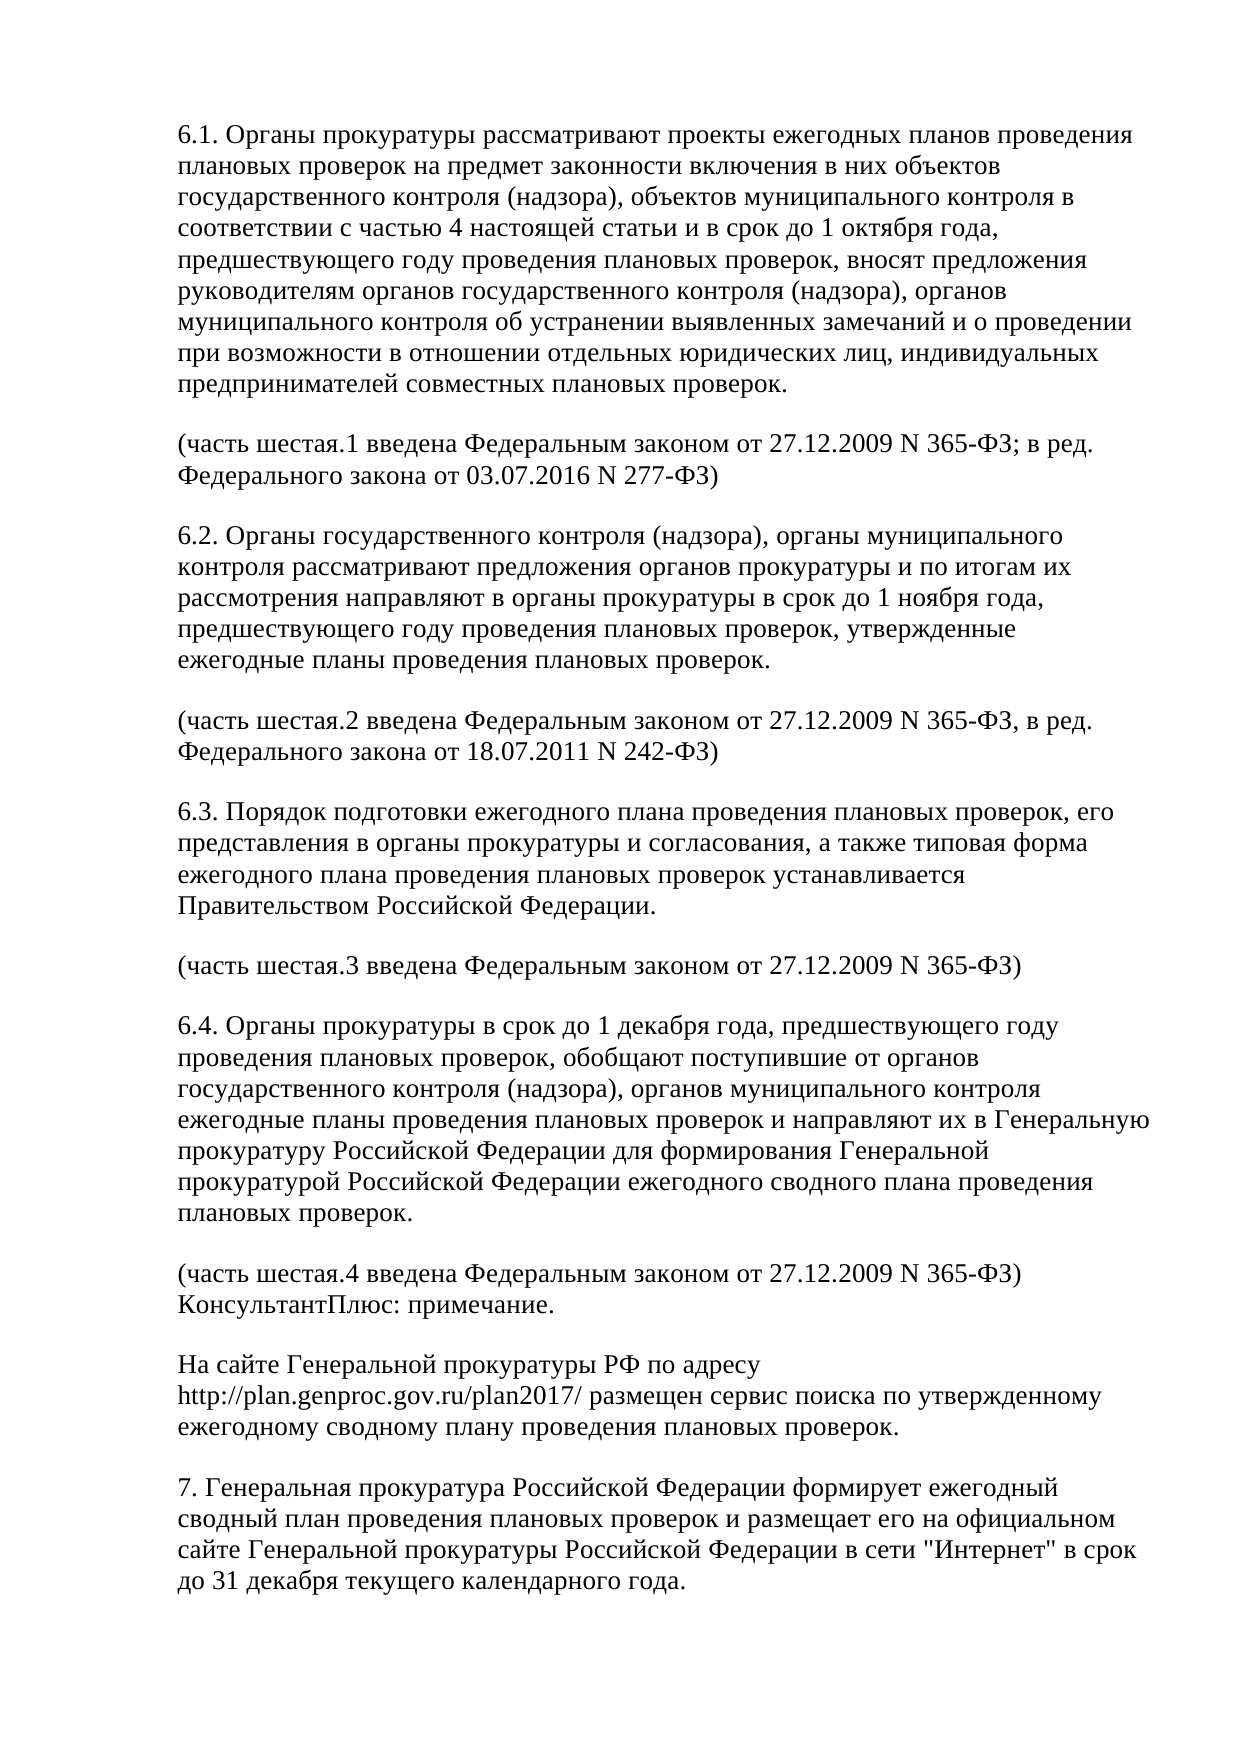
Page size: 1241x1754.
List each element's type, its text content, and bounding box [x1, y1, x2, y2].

text 6.4. Органы прокуратуры в срок до 1 декабря года, предшествующего году проведения плановых проверок, обобщают поступившие от органов государственного контроля (надзора), органов муниципального контроля ежегодные планы проведения плановых проверок и направляют их в Генеральную прокуратуру Российской Федерации для формирования Генеральной прокуратурой Российской Федерации ежегодного сводного плана проведения плановых проверок. [177, 1009, 1152, 1227]
text 6.1. Органы прокуратуры рассматривают проекты ежегодных планов проведения плановых проверок на предмет законности включения в них объектов государственного контроля (надзора), объектов муниципального контроля в соответствии с частью 4 настоящей статьи и в срок до 1 октября года, предшествующего году проведения плановых проверок, вносят предложения руководителям органов государственного контроля (надзора), органов муниципального контроля об устранении выявленных замечаний и о проведении при возможности в отношении отдельных юридических лиц, индивидуальных предпринимателей совместных плановых проверок. [177, 118, 1152, 398]
text КонсультантПлюс: примечание. [177, 1288, 1152, 1319]
text (часть шестая.4 введена Федеральным законом от 27.12.2009 N 365-ФЗ) [177, 1257, 1152, 1288]
text (часть шестая.2 введена Федеральным законом от 27.12.2009 N 365-ФЗ, в ред. Федерального закона от 18.07.2011 N 242-ФЗ) [177, 704, 1152, 766]
text (часть шестая.1 введена Федеральным законом от 27.12.2009 N 365-ФЗ; в ред. Федерального закона от 03.07.2016 N 277-ФЗ) [177, 428, 1152, 490]
text 7. Генеральная прокуратура Российской Федерации формирует ежегодный сводный план проведения плановых проверок и размещает его на официальном сайте Генеральной прокуратуры Российской Федерации в сети "Интернет" в срок до 31 декабря текущего календарного года. [177, 1471, 1152, 1595]
text 6.3. Порядок подготовки ежегодного плана проведения плановых проверок, его представления в органы прокуратуры и согласования, а также типовая форма ежегодного плана проведения плановых проверок устанавливается Правительством Российской Федерации. [177, 795, 1152, 920]
text На сайте Генеральной прокуратуры РФ по адресу http://plan.genproc.gov.ru/plan2017/ размещен сервис поиска по утвержденному ежегодному сводному плану проведения плановых проверок. [177, 1348, 1152, 1442]
text 6.2. Органы государственного контроля (надзора), органы муниципального контроля рассматривают предложения органов прокуратуры и по итогам их рассмотрения направляют в органы прокуратуры в срок до 1 ноября года, предшествующего году проведения плановых проверок, утвержденные ежегодные планы проведения плановых проверок. [177, 519, 1152, 675]
text (часть шестая.3 введена Федеральным законом от 27.12.2009 N 365-ФЗ) [177, 949, 1152, 980]
